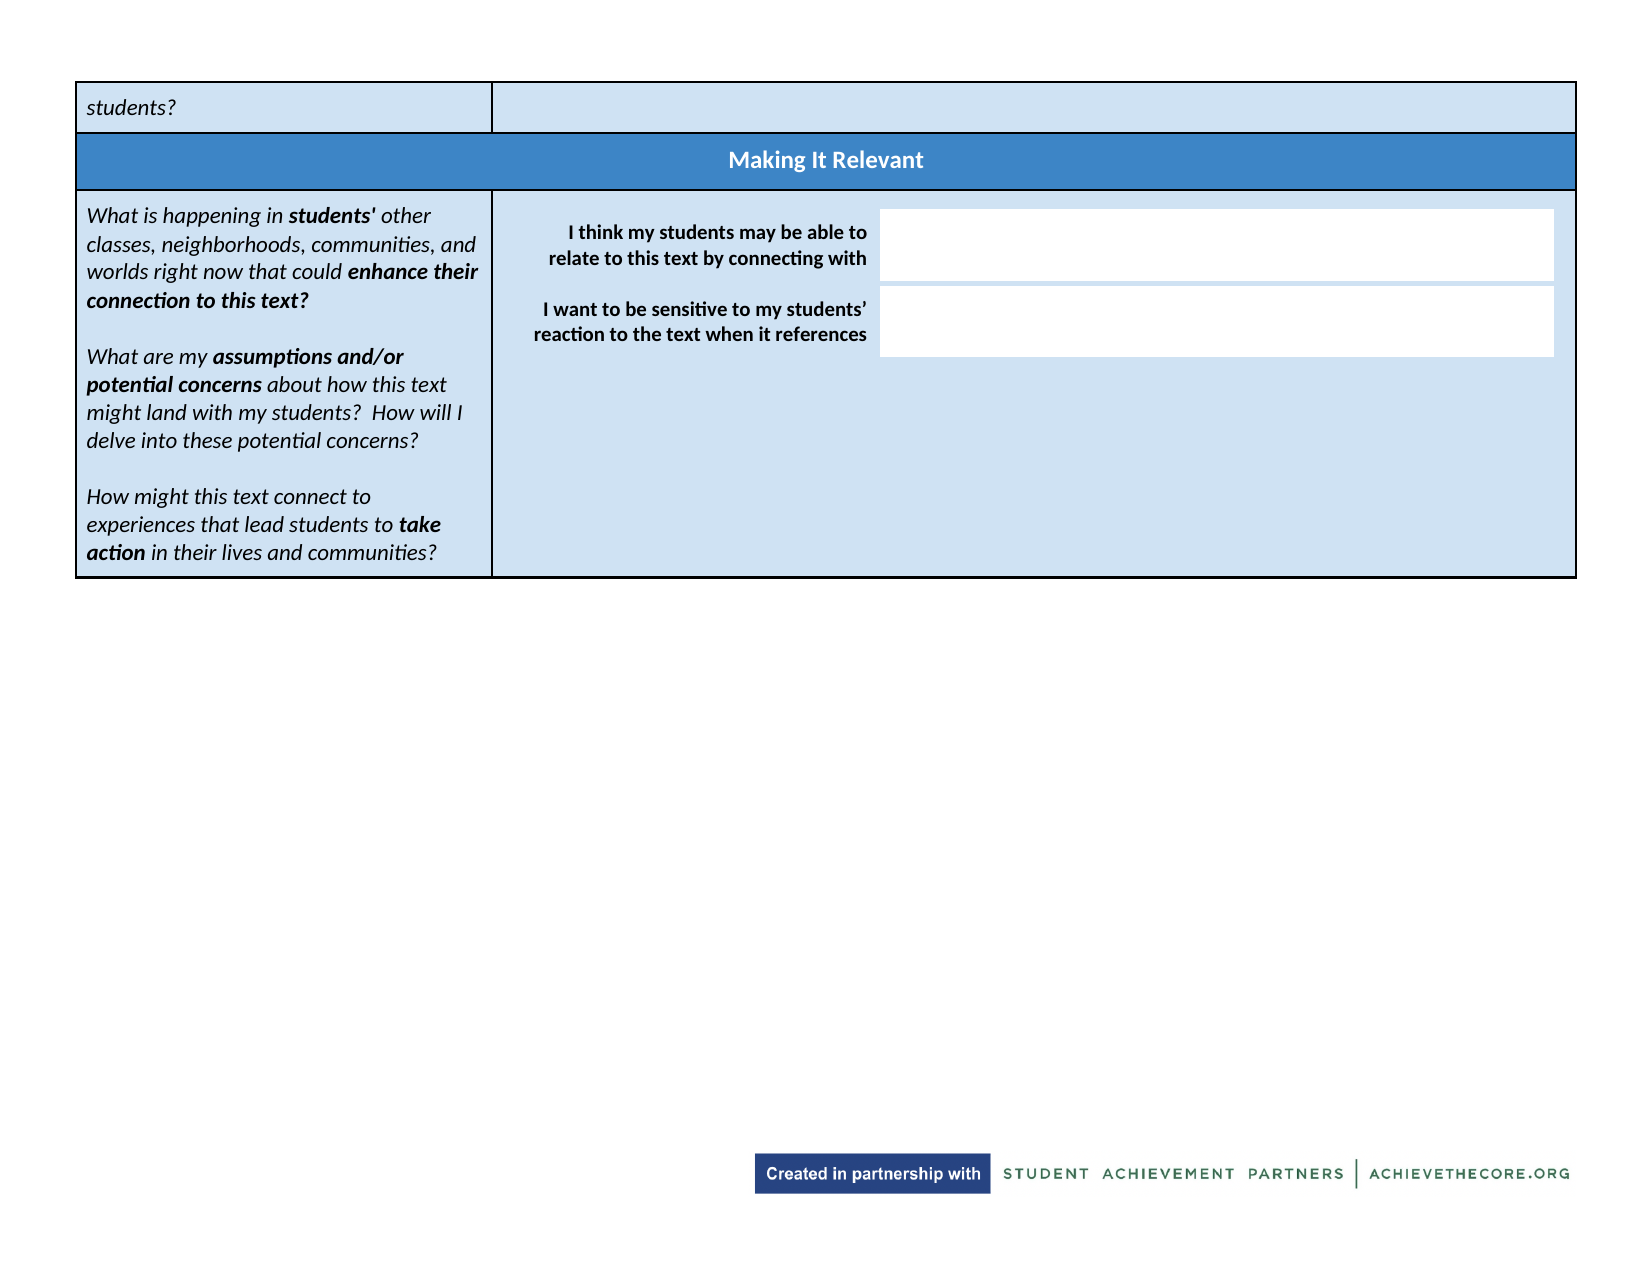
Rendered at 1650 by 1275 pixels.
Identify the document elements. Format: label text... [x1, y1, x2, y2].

table_cell What is happening in students' other classes, neighborhoods, communities, and worlds right now that could enhance their connection to this text? What are my assumptions and/or potential concerns about how this text might land with my students? How will I delve into these potential concerns? How might this text connect to experiences that lead students to take action in their lives and communities? [77, 191, 491, 576]
picture [748, 1150, 1575, 1197]
table_cell Making It Relevant [77, 134, 1575, 189]
table_cell [493, 191, 1575, 576]
table_cell [493, 83, 1575, 132]
